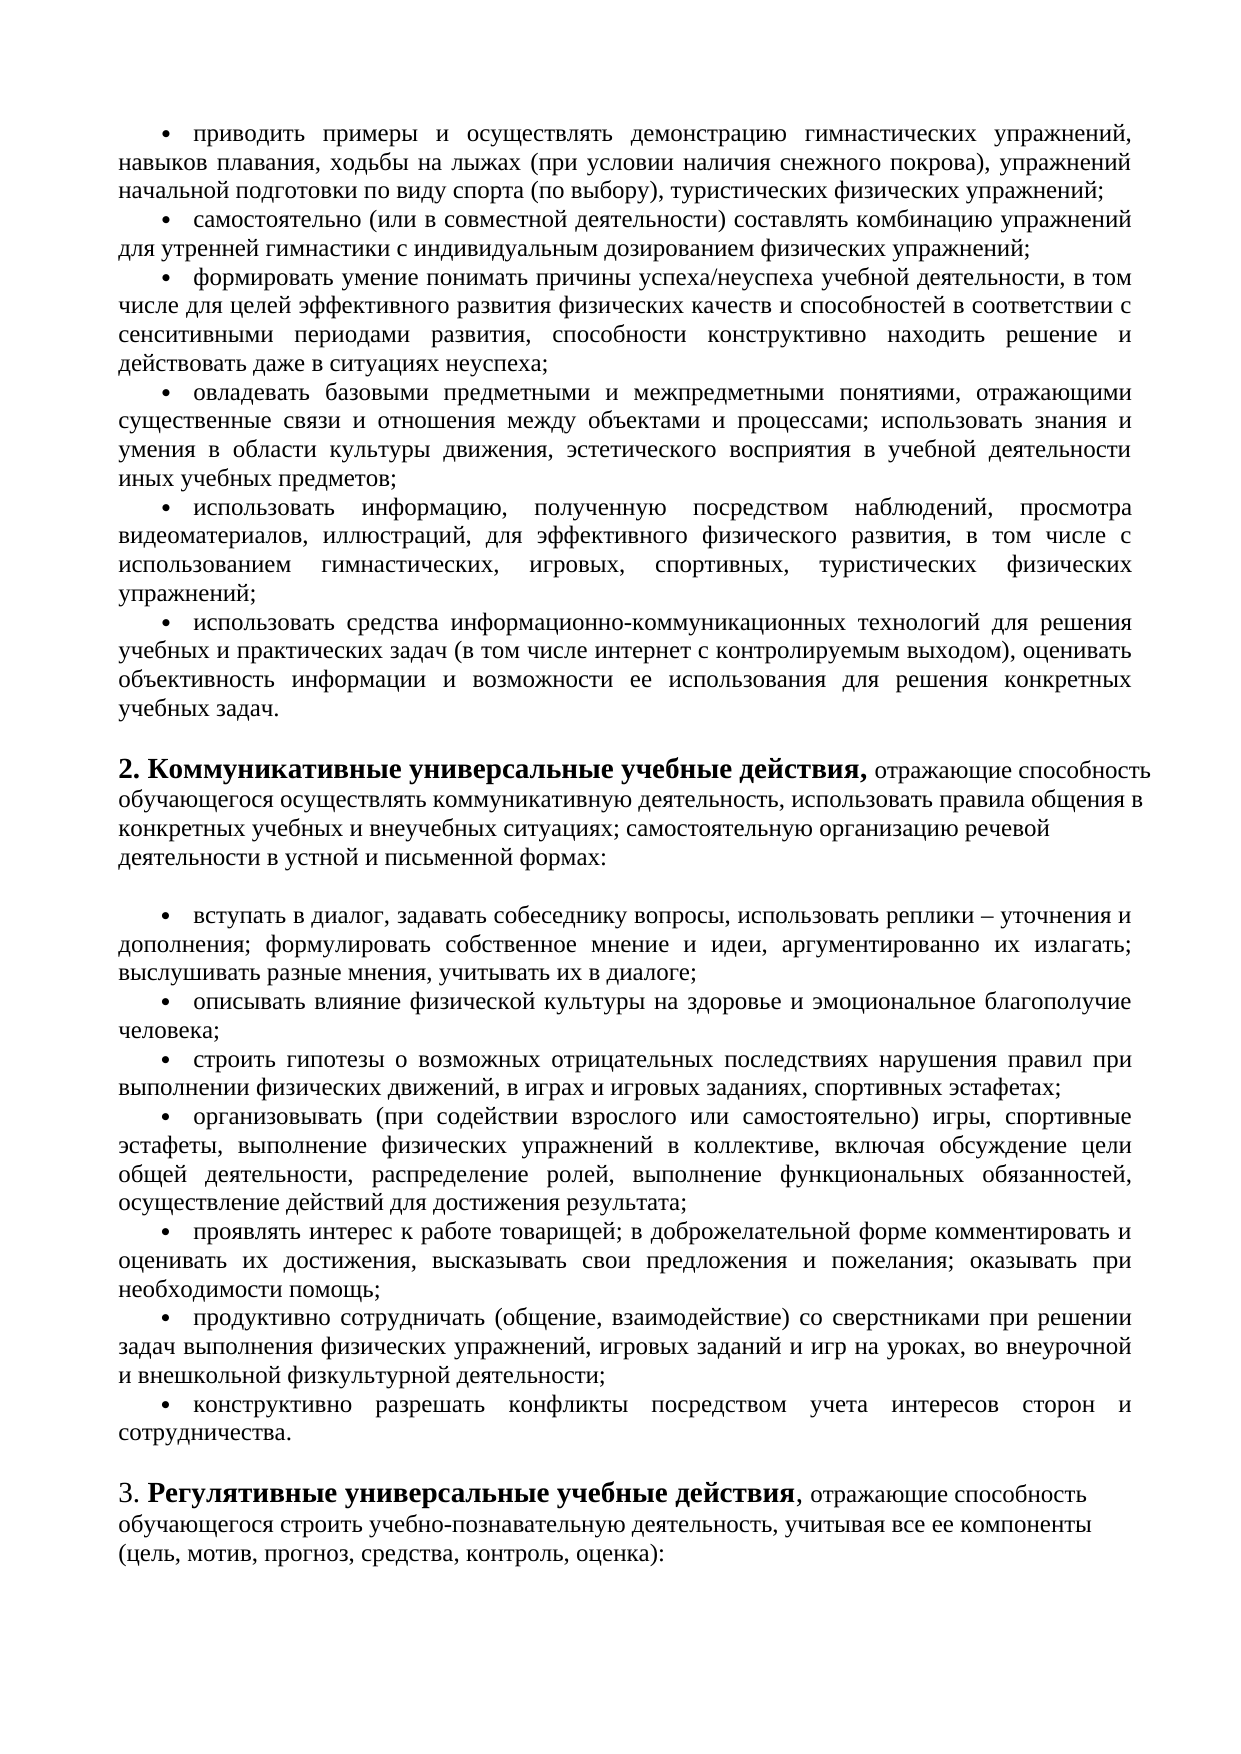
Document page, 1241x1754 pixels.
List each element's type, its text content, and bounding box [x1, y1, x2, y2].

list самостоятельно (или в совместной деятельности) составлять комбинацию упражнений для утренней гимнастики с индивидуальным дозированием физических упражнений; [118, 204, 1133, 262]
list строить гипотезы о возможных отрицательных последствиях нарушения правил при выполнении физических движений, в играх и игровых заданиях, спортивных эстафетах; [118, 1073, 1133, 1130]
list приводить примеры и осуществлять демонстрацию гимнастических упражнений, навыков плавания, ходьбы на лыжах (при условии наличия снежного покрова), упражнений начальной подготовки по виду спорта (по выбору), туристических физических упражнений; [118, 118, 1133, 204]
list использовать средства информационно-коммуникационных технологий для решения учебных и практических задач (в том числе интернет с контролируемым выходом), оценивать объективность информации и возможности ее использования для решения конкретных учебных задач. [118, 636, 1133, 751]
list использовать информацию, полученную посредством наблюдений, просмотра видеоматериалов, иллюстраций, для эффективного физического развития, в том числе с использованием гимнастических, игровых, спортивных, туристических физических упражнений; [118, 492, 1133, 607]
list описывать влияние физической культуры на здоровье и эмоциональное благополучие человека; [118, 1015, 1133, 1073]
list проявлять интерес к работе товарищей; в доброжелательной форме комментировать и оценивать их достижения, высказывать свои предложения и пожелания; оказывать при необходимости помощь; [118, 1245, 1133, 1332]
list вступать в диалог, задавать собеседнику вопросы, использовать реплики – уточнения и дополнения; формулировать собственное мнение и идеи, аргументированно их излагать; выслушивать разные мнения, учитывать их в диалоге; [118, 929, 1133, 1015]
list формировать умение понимать причины успеха/неуспеха учебной деятельности, в том числе для целей эффективного развития физических качеств и способностей в соответствии с сенситивными периодами развития, способности конструктивно находить решение и действовать даже в ситуациях неуспеха; [118, 262, 1133, 377]
list конструктивно разрешать конфликты посредством учета интересов сторон и сотрудничества. [118, 1447, 1133, 1504]
text 2. Коммуникативные универсальные учебные действия, отражающие способность обучающегося осуществлять коммуникативную деятельность, использовать правила общения в конкретных учебных и внеучебных ситуациях; самостоятельную организацию речевой деятельности в устной и письменной формах: [118, 780, 1152, 900]
list организовывать (при содействии взрослого или самостоятельно) игры, спортивные эстафеты, выполнение физических упражнений в коллективе, включая обсуждение цели общей деятельности, распределение ролей, выполнение функциональных обязанностей, осуществление действий для достижения результата; [118, 1130, 1133, 1245]
list продуктивно сотрудничать (общение, взаимодействие) со сверстниками при решении задач выполнения физических упражнений, игровых заданий и игр на уроках, во внеурочной и внешкольной физкультурной деятельности; [118, 1332, 1133, 1418]
list овладевать базовыми предметными и межпредметными понятиями, отражающими существенные связи и отношения между объектами и процессами; использовать знания и умения в области культуры движения, эстетического восприятия в учебной деятельности иных учебных предметов; [118, 377, 1133, 492]
